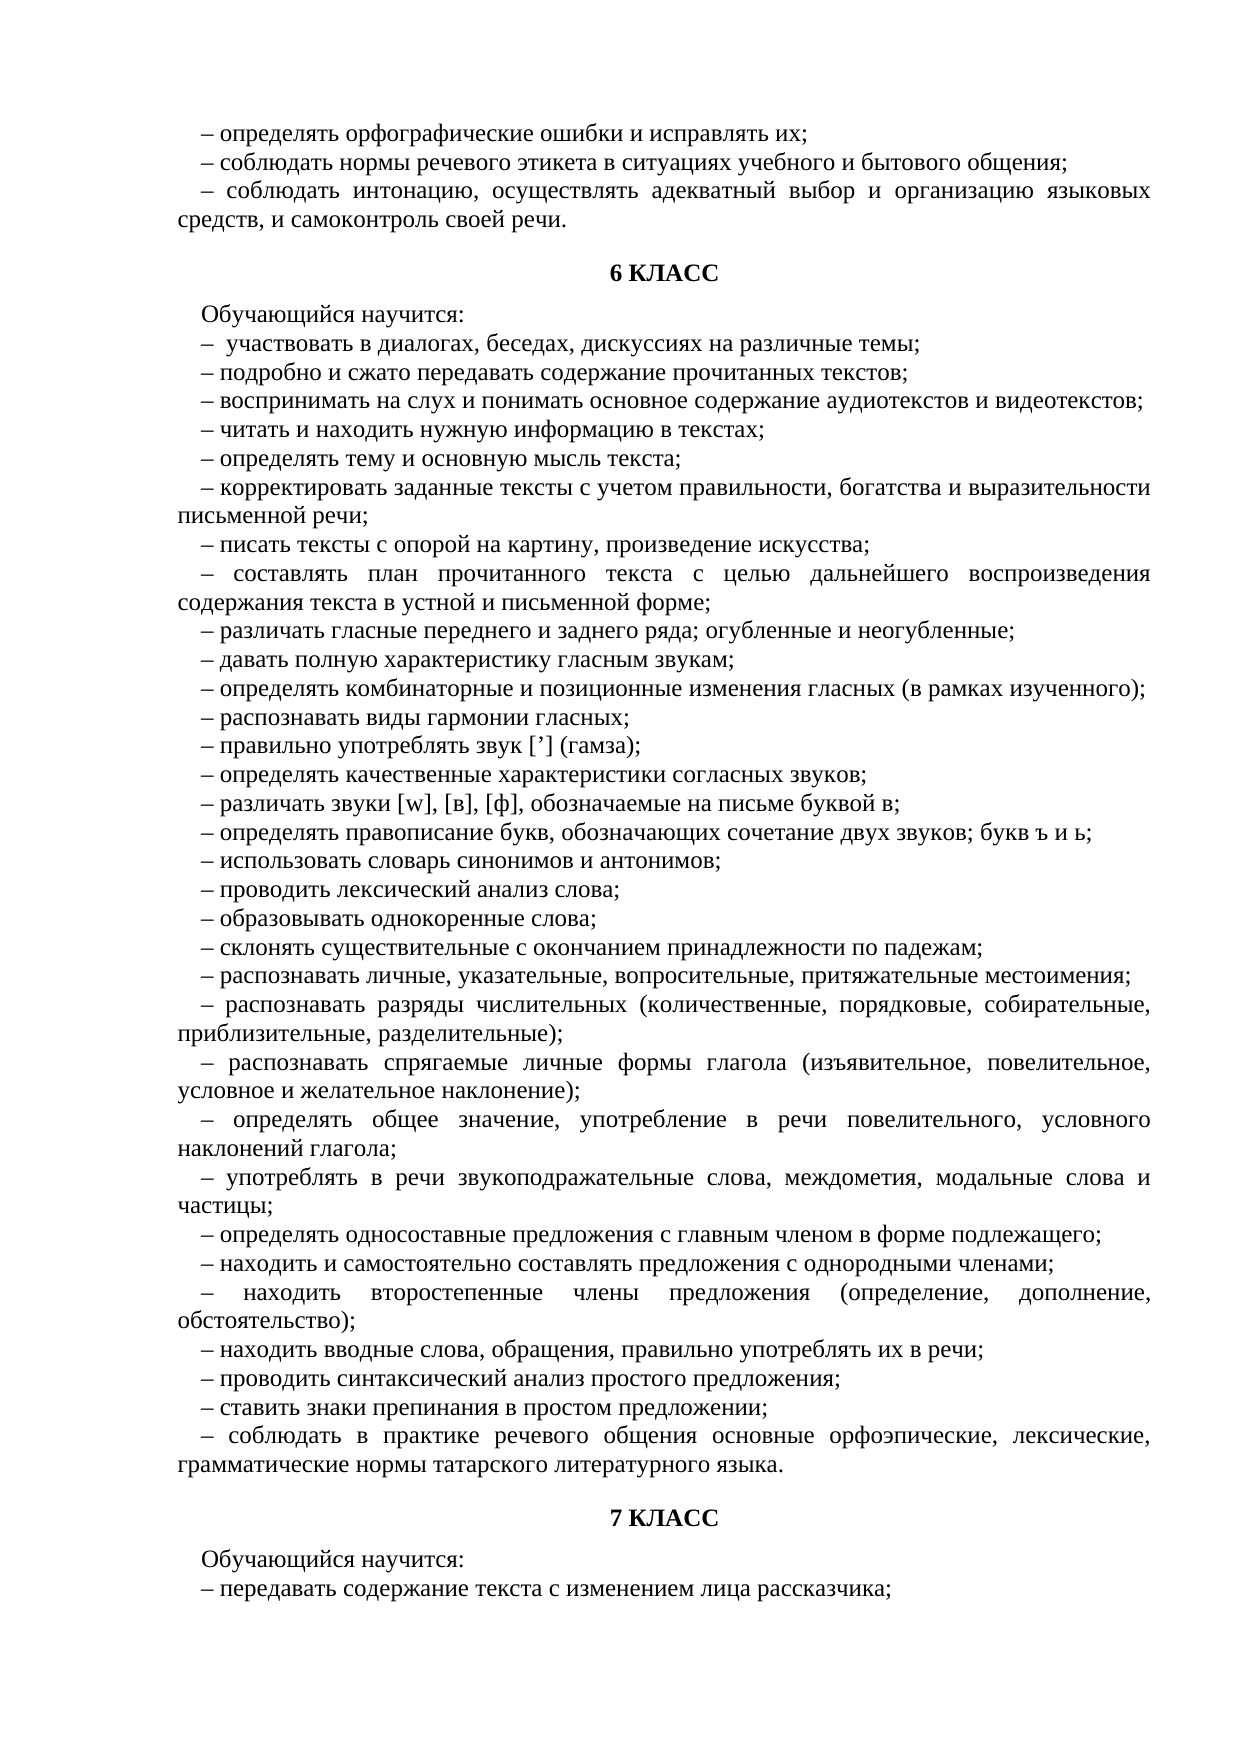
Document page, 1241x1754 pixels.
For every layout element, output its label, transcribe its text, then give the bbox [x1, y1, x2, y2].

text – находить вводные слова, обращения, правильно употреблять их в речи; [177, 1334, 1152, 1363]
text – использовать словарь синонимов и антонимов; [177, 846, 1152, 874]
text 7 КЛАСС [177, 1503, 1152, 1532]
text – определять качественные характеристики согласных звуков; [177, 759, 1152, 788]
text – правильно употреблять звук [ʼ] (гамза); [177, 731, 1152, 759]
text – проводить синтаксический анализ простого предложения; [177, 1363, 1152, 1392]
text – распознавать личные, указательные, вопросительные, притяжательные местоимения; [177, 961, 1152, 989]
text – определять правописание букв, обозначающих сочетание двух звуков; букв ъ и ь; [177, 817, 1152, 846]
text – корректировать заданные тексты с учетом правильности, богатства и выразительности письменной речи; [177, 472, 1152, 529]
text – подробно и сжато передавать содержание прочитанных текстов; [177, 357, 1152, 386]
text – определять тему и основную мысль текста; [177, 443, 1152, 472]
text – читать и находить нужную информацию в текстах; [177, 414, 1152, 443]
text – давать полную характеристику гласным звукам; [177, 644, 1152, 673]
text – различать звуки [w], [в], [ф], обозначаемые на письме буквой в; [177, 788, 1152, 817]
text Обучающийся научится: [177, 299, 1152, 328]
text – склонять существительные с окончанием принадлежности по падежам; [177, 932, 1152, 961]
text – употреблять в речи звукоподражательные слова, междометия, модальные слова и частицы; [177, 1162, 1152, 1219]
text Обучающийся научится: [177, 1544, 1152, 1573]
text – писать тексты с опорой на картину, произведение искусства; [177, 529, 1152, 558]
text – определять односоставные предложения с главным членом в форме подлежащего; [177, 1219, 1152, 1248]
text – cоставлять план прочитанного текста с целью дальнейшего воспроизведения содержания текста в устной и письменной форме; [177, 558, 1152, 616]
text – определять общее значение, употребление в речи повелительного, условного наклонений глагола; [177, 1104, 1152, 1162]
text – находить и самостоятельно составлять предложения с однородными членами; [177, 1248, 1152, 1277]
text – соблюдать интонацию, осуществлять адекватный выбор и организацию языковых средств, и самоконтроль своей речи. [177, 176, 1152, 233]
text – воспринимать на слух и понимать основное содержание аудиотекстов и видеотекстов; [177, 386, 1152, 414]
text – распознавать спрягаемые личные формы глагола (изъявительное, повелительное, условное и желательное наклонение); [177, 1047, 1152, 1104]
text – определять комбинаторные и позиционные изменения гласных (в рамках изученного); [177, 673, 1152, 702]
text – участвовать в диалогах, беседах, дискуссиях на различные темы; [177, 328, 1152, 357]
text – соблюдать в практике речевого общения основные орфоэпические, лексические, грамматические нормы татарского литературного языка. [177, 1421, 1152, 1478]
text – ставить знаки препинания в простом предложении; [177, 1392, 1152, 1421]
text – проводить лексический анализ слова; [177, 874, 1152, 903]
text – передавать содержание текста с изменением лица рассказчика; [177, 1573, 1152, 1602]
text – находить второстепенные члены предложения (определение, дополнение, обстоятельство); [177, 1277, 1152, 1334]
text 6 КЛАСС [177, 258, 1152, 287]
text – распознавать виды гармонии гласных; [177, 702, 1152, 731]
text – различать гласные переднего и заднего ряда; огубленные и неогубленные; [177, 616, 1152, 644]
text – распознавать разряды числительных (количественные, порядковые, собирательные, приблизительные, разделительные); [177, 989, 1152, 1047]
text – определять орфографические ошибки и исправлять их; [177, 118, 1152, 147]
text – образовывать однокоренные слова; [177, 903, 1152, 932]
text – соблюдать нормы речевого этикета в ситуациях учебного и бытового общения; [177, 147, 1152, 176]
